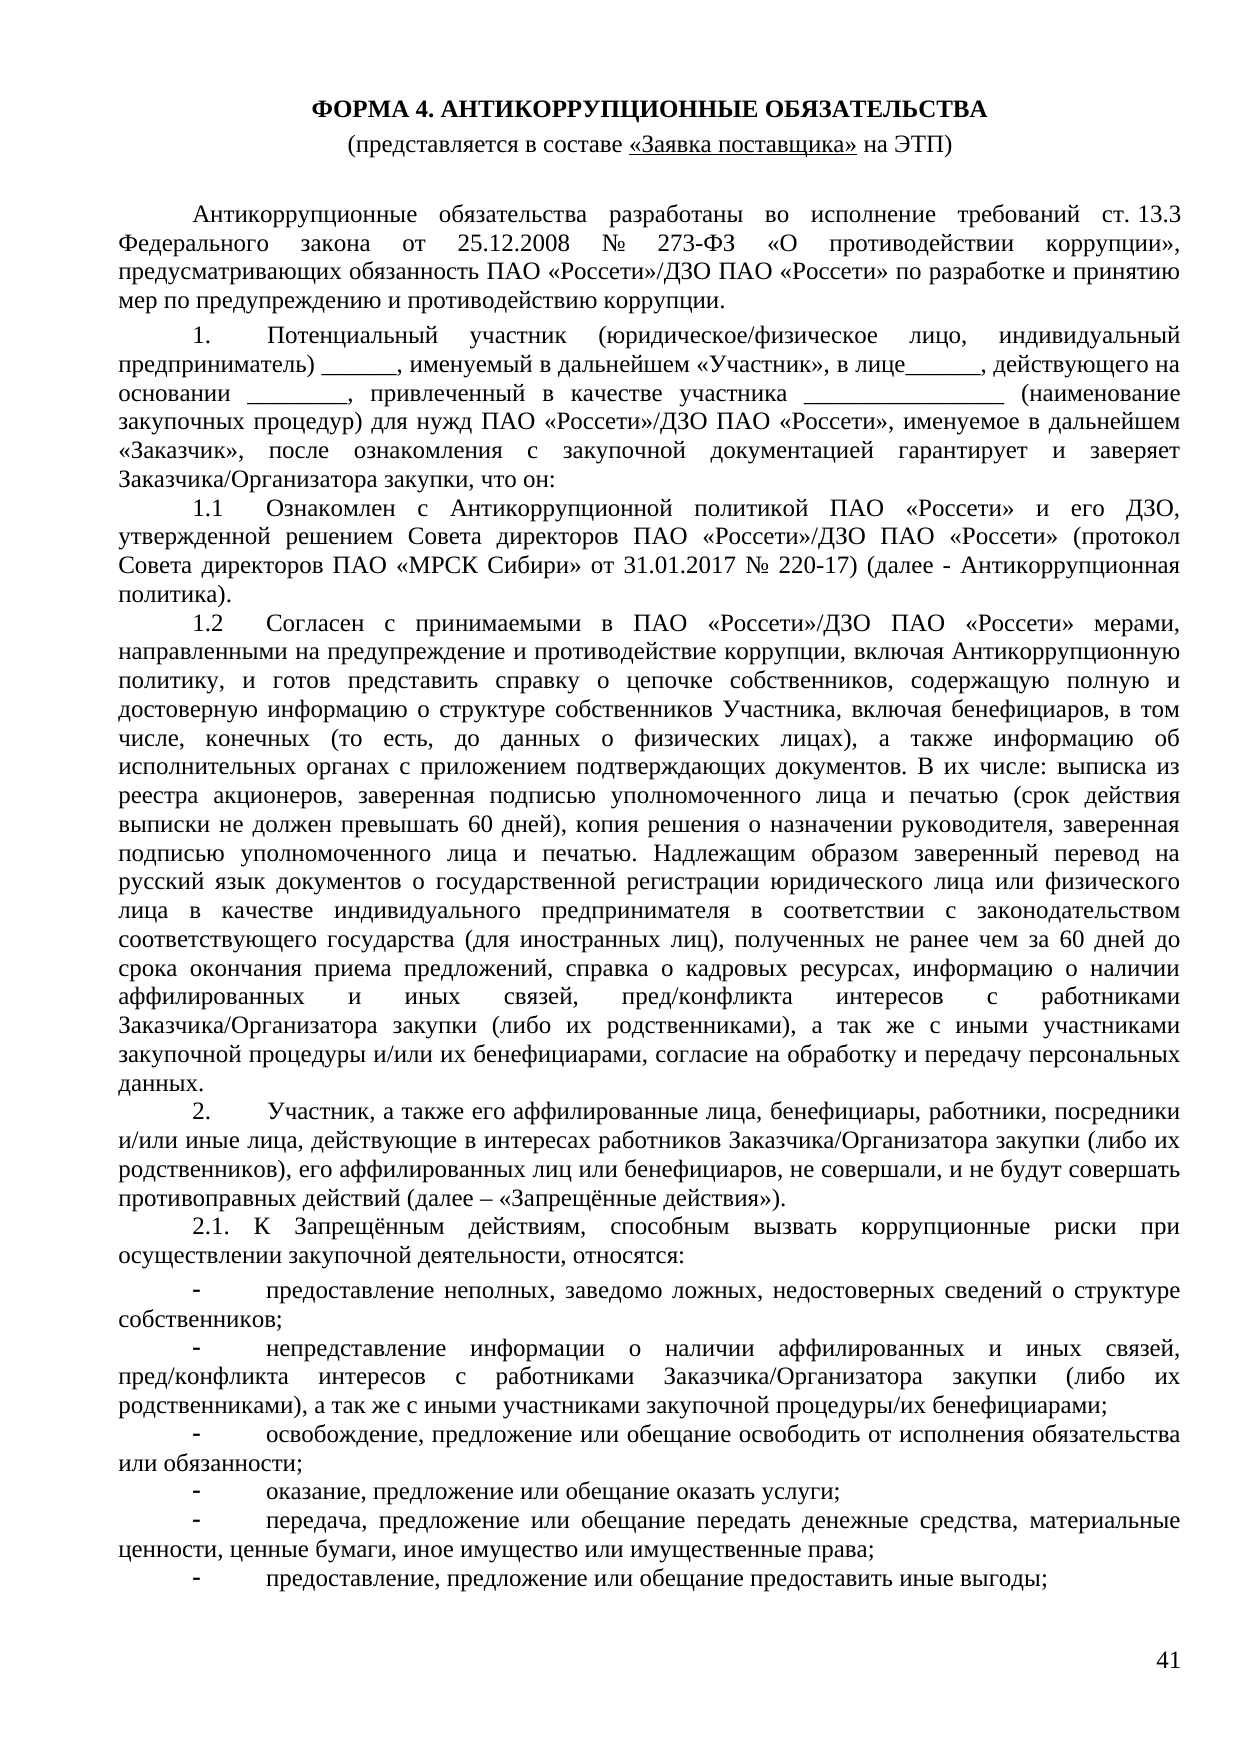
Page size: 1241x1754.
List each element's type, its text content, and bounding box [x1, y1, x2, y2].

list предоставление, предложение или обещание предоставить иные выгоды; [118, 1563, 1181, 1591]
list освобождение, предложение или обещание освободить от исполнения обязательства или обязанности; [118, 1419, 1181, 1476]
list непредставление информации о наличии аффилированных и иных связей, пред/конфликта интересов с работниками Заказчика/Организатора закупки (либо их родственниками), а так же с иными участниками закупочной процедуры/их бенефициарами; [118, 1333, 1181, 1419]
list Согласен с принимаемыми в ПАО «Россети»/ДЗО ПАО «Россети» мерами, направленными на предупреждение и противодействие коррупции, включая Антикоррупционную политику, и готов представить справку о цепочке собственников, содержащую полную и достоверную информацию о структуре собственников Участника, включая бенефициаров, в том числе, конечных (то есть, до данных о физических лицах), а также информацию об исполнительных органах с приложением подтверждающих документов. В их числе: выписка из реестра акционеров, заверенная подписью уполномоченного лица и печатью (срок действия выписки не должен превышать 60 дней), копия решения о назначении руководителя, заверенная подписью уполномоченного лица и печатью. Надлежащим образом заверенный перевод на русский язык документов о государственной регистрации юридического лица или физического лица в качестве индивидуального предпринимателя в соответствии с законодательством соответствующего государства (для иностранных лиц), полученных не ранее чем за 60 дней до срока окончания приема предложений, справка о кадровых ресурсах, информацию о наличии аффилированных и иных связей, пред/конфликта интересов с работниками Заказчика/Организатора закупки (либо их родственниками), а так же с иными участниками закупочной процедуры и/или их бенефициарами, согласие на обработку и передачу персональных данных. [118, 608, 1181, 1096]
list передача, предложение или обещание передать денежные средства, материальные ценности, ценные бумаги, иное имущество или имущественные права; [118, 1505, 1181, 1563]
text 2.1. К Запрещённым действиям, способным вызвать коррупционные риски при осуществлении закупочной деятельности, относятся: [118, 1211, 1181, 1269]
list Потенциальный участник (юридическое/физическое лицо, индивидуальный предприниматель) ______, именуемый в дальнейшем «Участник», в лице______, действующего на основании ________, привлеченный в качестве участника ________________ (наименование закупочных процедур) для нужд ПАО «Россети»/ДЗО ПАО «Россети», именуемое в дальнейшем «Заказчик», после ознакомления с закупочной документацией гарантирует и заверяет Заказчика/Организатора закупки, что он: [118, 320, 1181, 493]
list предоставление неполных, заведомо ложных, недостоверных сведений о структуре собственников; [118, 1275, 1181, 1333]
text 1.1 Ознакомлен с Антикоррупционной политикой ПАО «Россети» и его ДЗО, утвержденной решением Совета директоров ПАО «Россети»/ДЗО ПАО «Россети» (протокол Совета директоров ПАО «МРСК Сибири» от 31.01.2017 № 220-17) (далее - Антикоррупционная политика). [118, 493, 1181, 608]
list Участник, а также его аффилированные лица, бенефициары, работники, посредники и/или иные лица, действующие в интересах работников Заказчика/Организатора закупки (либо их родственников), его аффилированных лиц или бенефициаров, не совершали, и не будут совершать противоправных действий (далее – «Запрещённые действия»). [118, 1096, 1181, 1211]
list оказание, предложение или обещание оказать услуги; [118, 1476, 1181, 1505]
text Антикоррупционные обязательства разработаны во исполнение требований ст. 13.3 Федерального закона от 25.12.2008 № 273-ФЗ «О противодействии коррупции», предусматривающих обязанность ПАО «Россети»/ДЗО ПАО «Россети» по разработке и принятию мер по предупреждению и противодействию коррупции. [118, 199, 1181, 314]
subtitle ФОРМА 4. АНТИКОРРУПЦИОННЫЕ ОБЯЗАТЕЛЬСТВА [118, 94, 1181, 123]
text (представляется в составе «Заявка поставщика» на ЭТП) [118, 129, 1181, 158]
